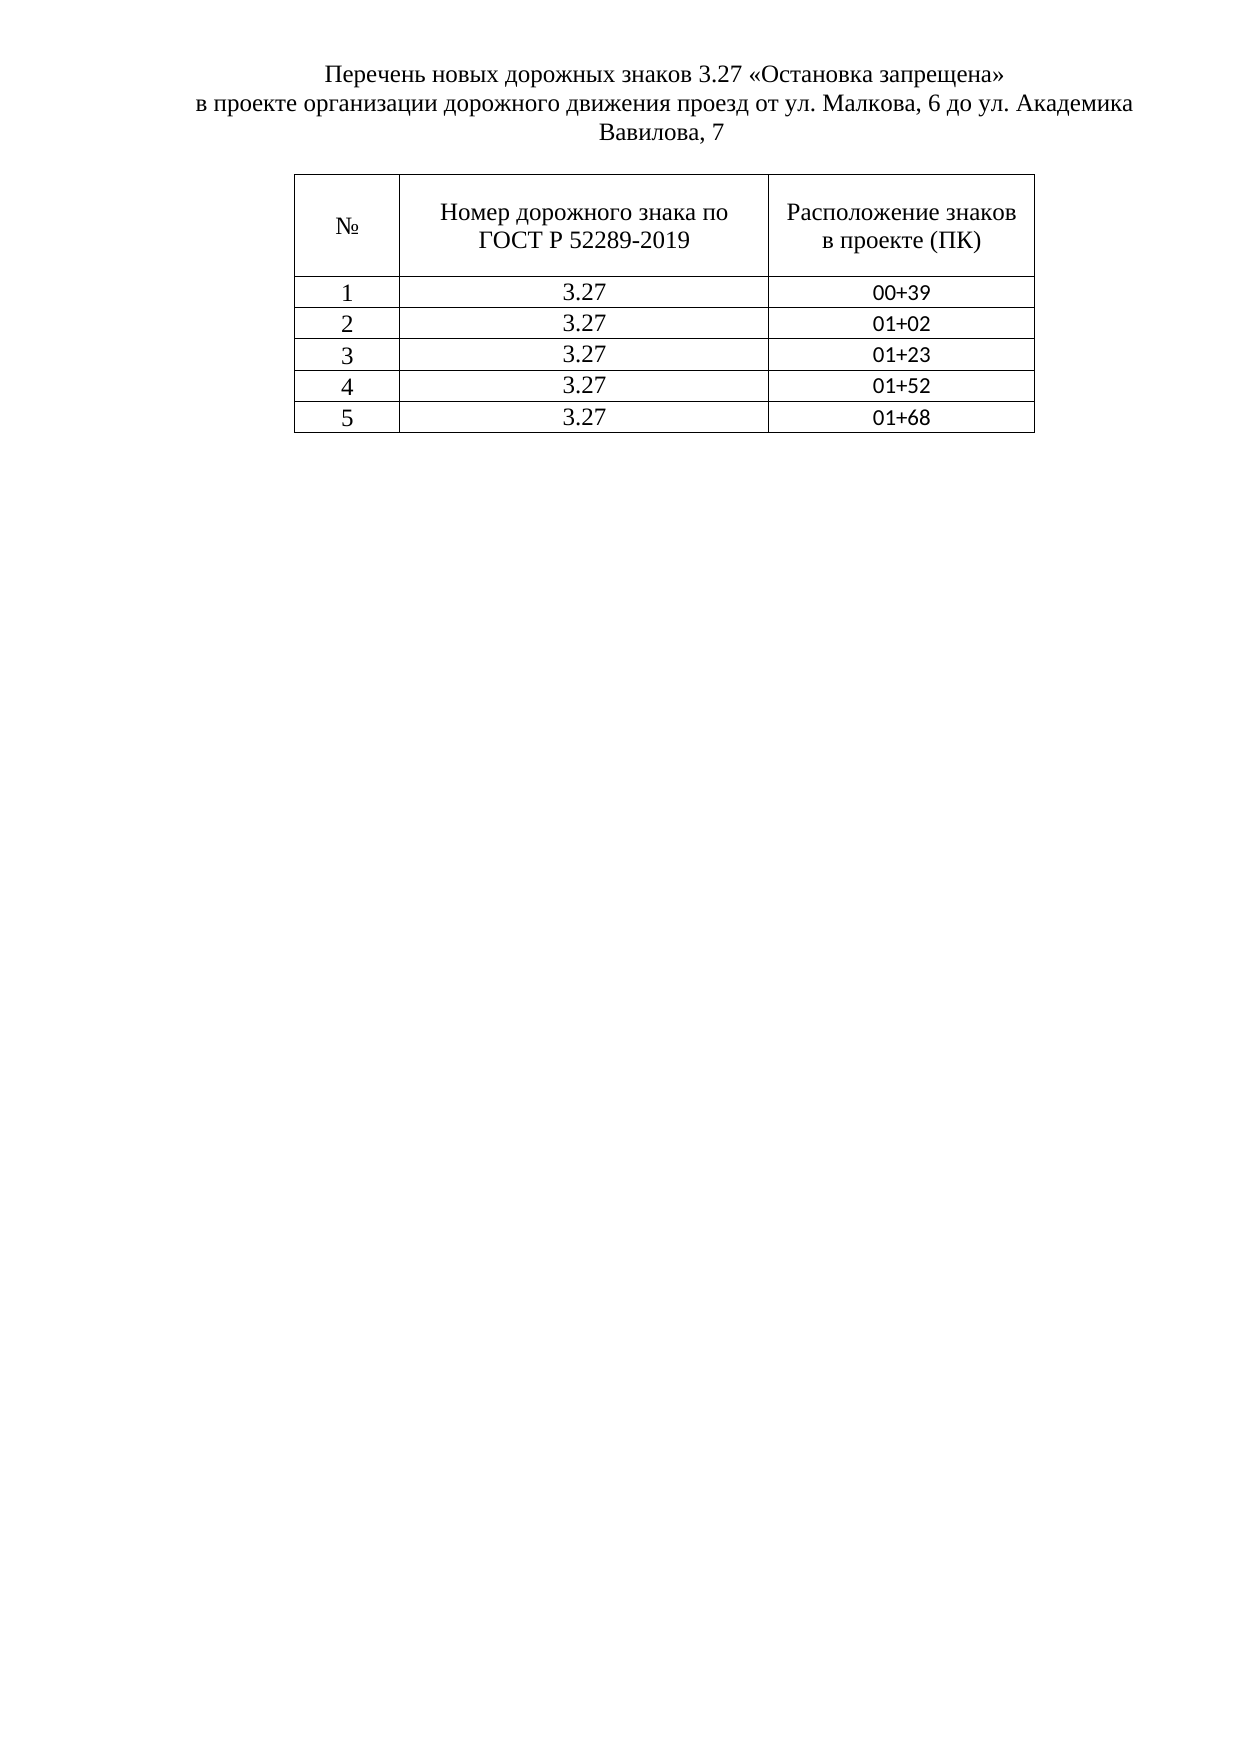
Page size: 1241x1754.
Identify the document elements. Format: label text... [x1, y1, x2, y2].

table_cell 3.27 [400, 308, 768, 338]
text Перечень новых дорожных знаков 3.27 «Остановка запрещена» [177, 59, 1152, 88]
table_cell 3.27 [400, 277, 768, 307]
table_cell 3.27 [400, 339, 768, 369]
table_header Номер дорожного знака по ГОСТ Р 52289-2019 [400, 175, 768, 276]
table_cell 3 [295, 339, 399, 369]
table_cell 5 [295, 402, 399, 432]
text в проекте организации дорожного движения проезд от ул. Малкова, 6 до ул. Академика Вавилова, 7 [177, 88, 1152, 145]
table_cell 2 [295, 308, 399, 338]
table_cell 4 [295, 371, 399, 401]
table_cell 01+02 [769, 308, 1034, 338]
table_cell 1 [295, 277, 399, 307]
table_cell 00+39 [769, 277, 1034, 307]
table_cell 01+68 [769, 402, 1034, 432]
table_cell 01+23 [769, 339, 1034, 369]
table_header № [295, 175, 399, 276]
table_cell 01+52 [769, 371, 1034, 401]
table_cell 3.27 [400, 402, 768, 432]
table_cell 3.27 [400, 371, 768, 401]
table_header Расположение знаков в проекте (ПК) [769, 175, 1034, 276]
